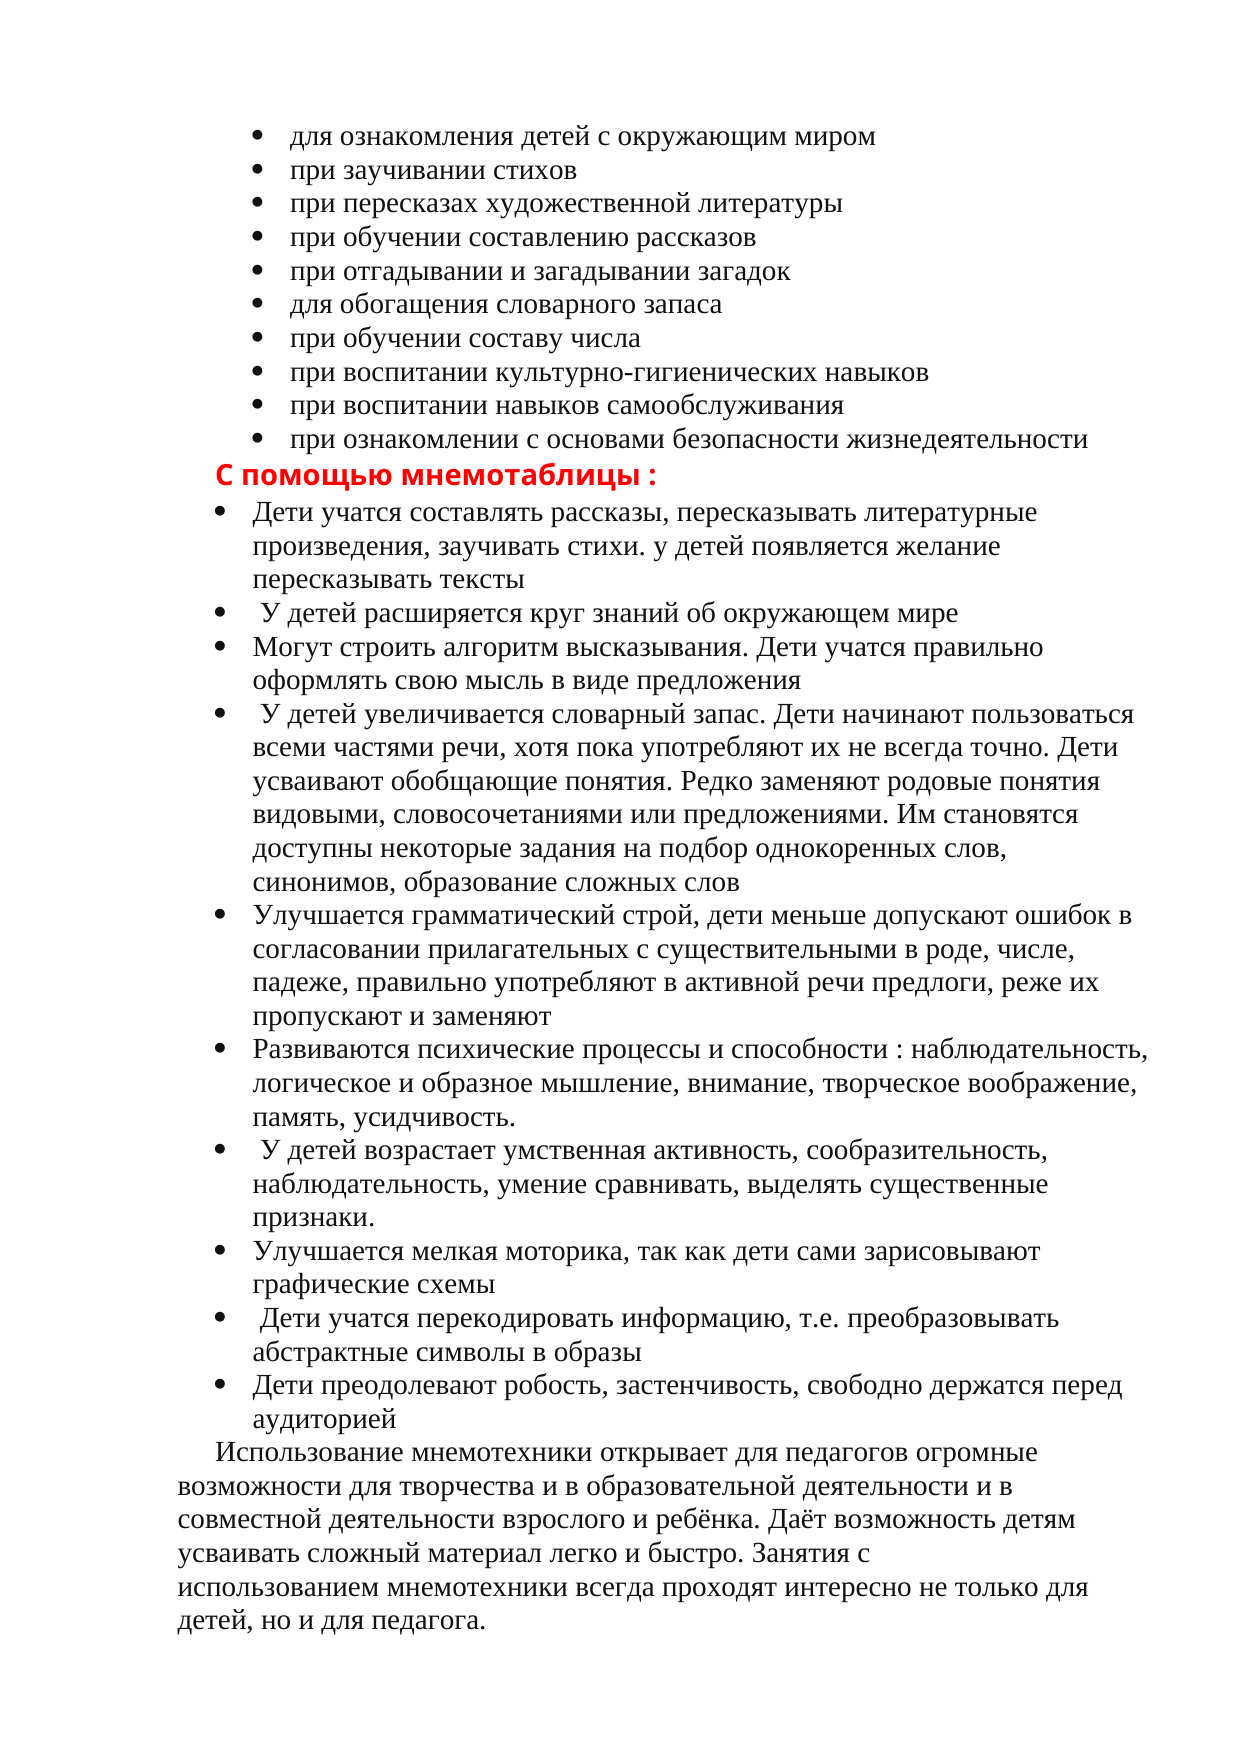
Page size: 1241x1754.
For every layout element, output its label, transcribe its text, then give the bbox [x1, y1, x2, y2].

list Дети преодолевают робость, застенчивость, свободно держатся перед аудиторией [215, 1367, 1152, 1434]
list Дети учатся перекодировать информацию, т.е. преобразовывать абстрактные символы в образы [215, 1300, 1152, 1367]
list Улучшается мелкая моторика, так как дети сами зарисовывают графические схемы [215, 1233, 1152, 1300]
list при обучении составлению рассказов [252, 219, 1152, 253]
list при обучении составу числа [252, 320, 1152, 354]
list У детей расширяется круг знаний об окружающем мире [215, 595, 1152, 629]
list для ознакомления детей с окружающим миром [252, 118, 1152, 152]
list У детей увеличивается словарный запас. Дети начинают пользоваться всеми частями речи, хотя пока употребляют их не всегда точно. Дети усваивают обобщающие понятия. Редко заменяют родовые понятия видовыми, словосочетаниями или предложениями. Им становятся доступны некоторые задания на подбор однокоренных слов, синонимов, образование сложных слов [215, 696, 1152, 897]
text С помощью мнемотаблицы : [177, 454, 1152, 494]
list при воспитании культурно-гигиенических навыков [252, 354, 1152, 387]
list Могут строить алгоритм высказывания. Дети учатся правильно оформлять свою мысль в виде предложения [215, 629, 1152, 696]
list при ознакомлении с основами безопасности жизнедеятельности [252, 421, 1152, 454]
list У детей возрастает умственная активность, сообразительность, наблюдательность, умение сравнивать, выделять существенные признаки. [215, 1132, 1152, 1233]
list Развиваются психические процессы и способности : наблюдательность, логическое и образное мышление, внимание, творческое воображение, память, усидчивость. [215, 1031, 1152, 1132]
list Дети учатся составлять рассказы, пересказывать литературные произведения, заучивать стихи. у детей появляется желание пересказывать тексты [215, 494, 1152, 595]
list при отгадывании и загадывании загадок [252, 253, 1152, 286]
list Улучшается грамматический строй, дети меньше допускают ошибок в согласовании прилагательных с существительными в роде, числе, падеже, правильно употребляют в активной речи предлоги, реже их пропускают и заменяют [215, 897, 1152, 1031]
list при заучивании стихов [252, 152, 1152, 185]
list при пересказах художественной литературы [252, 185, 1152, 219]
list при воспитании навыков самообслуживания [252, 387, 1152, 421]
text Использование мнемотехники открывает для педагогов огромные возможности для творчества и в образовательной деятельности и в совместной деятельности взрослого и ребёнка. Даёт возможность детям усваивать сложный материал легко и быстро. Занятия с использованием мнемотехники всегда проходят интересно не только для детей, но и для педагога. [177, 1434, 1152, 1636]
list для обогащения словарного запаса [252, 286, 1152, 320]
